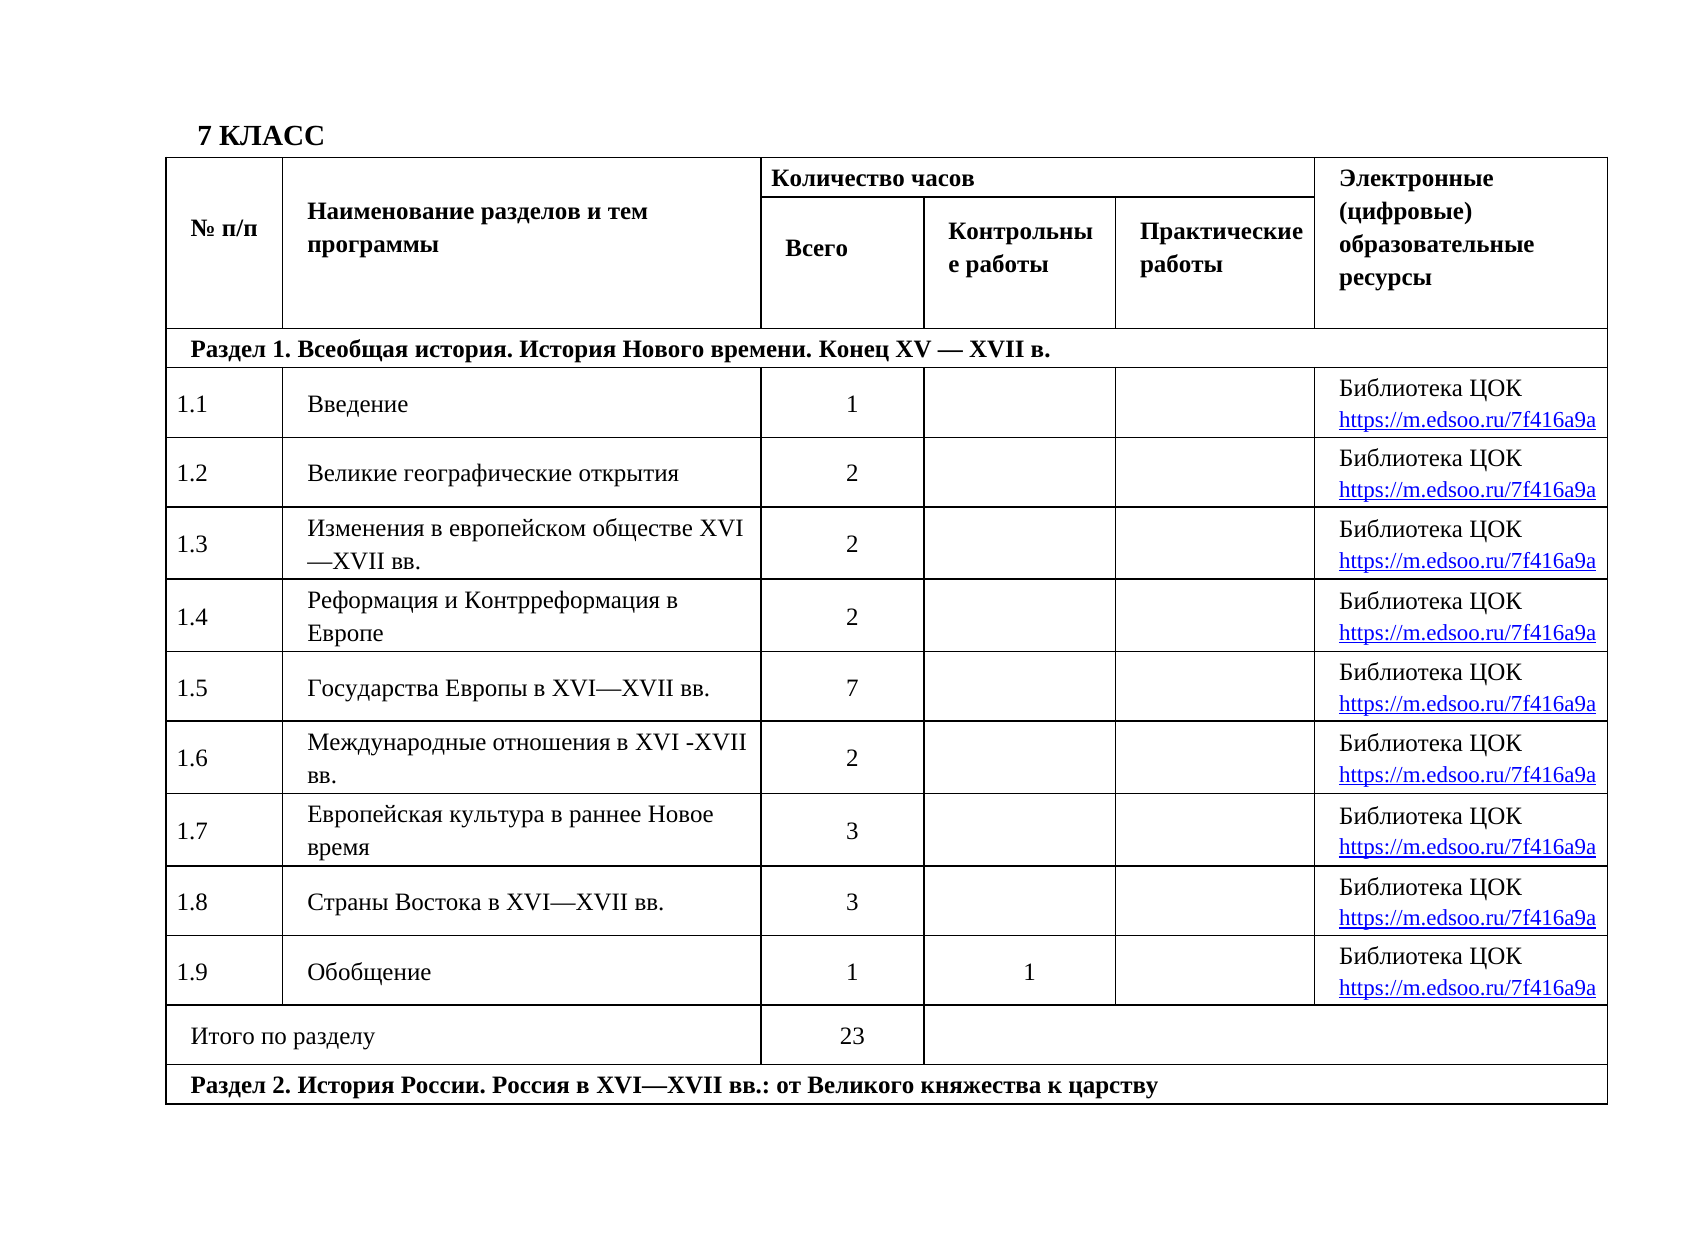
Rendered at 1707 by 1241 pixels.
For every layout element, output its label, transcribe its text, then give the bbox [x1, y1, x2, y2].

table_cell 1 [762, 936, 923, 1004]
table_cell Итого по разделу [167, 1006, 760, 1064]
table_cell 1.4 [167, 580, 282, 651]
table_cell 1 [762, 368, 923, 436]
table_cell Библиотека ЦОК https://m.edsoo.ru/7f416a9a [1315, 794, 1607, 865]
table_cell 1.5 [167, 652, 282, 720]
table_cell [1116, 438, 1314, 506]
table_cell 2 [762, 508, 923, 578]
table_header Электронные (цифровые) образовательные ресурсы [1315, 158, 1607, 327]
table_cell Библиотека ЦОК https://m.edsoo.ru/7f416a9a [1315, 722, 1607, 793]
text 7 КЛАСС [190, 118, 1618, 152]
table_cell 2 [762, 580, 923, 651]
table_cell Контрольные работы [925, 198, 1115, 327]
table_cell [1116, 867, 1314, 935]
table_cell [1116, 580, 1314, 651]
table_cell Библиотека ЦОК https://m.edsoo.ru/7f416a9a [1315, 580, 1607, 651]
table_cell Библиотека ЦОК https://m.edsoo.ru/7f416a9a [1315, 438, 1607, 506]
table_cell 23 [762, 1006, 923, 1064]
table_cell Раздел 2. История России. Россия в XVI—XVII вв.: от Великого княжества к царству [167, 1065, 1607, 1103]
table_cell [1116, 722, 1314, 793]
table_cell 1.7 [167, 794, 282, 865]
table_cell Европейская культура в раннее Новое время [283, 794, 760, 865]
table_cell Изменения в европейском обществе XVI—XVII вв. [283, 508, 760, 578]
table_cell [925, 438, 1115, 506]
table_cell [925, 1006, 1607, 1064]
table_cell 1.9 [167, 936, 282, 1004]
table_cell 1.6 [167, 722, 282, 793]
table_cell Библиотека ЦОК https://m.edsoo.ru/7f416a9a [1315, 867, 1607, 935]
table_cell [925, 722, 1115, 793]
table_cell [925, 652, 1115, 720]
table_cell Библиотека ЦОК https://m.edsoo.ru/7f416a9a [1315, 652, 1607, 720]
table_cell [1116, 936, 1314, 1004]
table_cell [925, 580, 1115, 651]
table_cell Библиотека ЦОК https://m.edsoo.ru/7f416a9a [1315, 508, 1607, 578]
table_cell Великие географические открытия [283, 438, 760, 506]
table_cell Практические работы [1116, 198, 1314, 327]
table_cell Введение [283, 368, 760, 436]
table_cell Всего [762, 198, 923, 327]
table_cell Библиотека ЦОК https://m.edsoo.ru/7f416a9a [1315, 368, 1607, 436]
table_cell 2 [762, 438, 923, 506]
table_cell Раздел 1. Всеобщая история. История Нового времени. Конец XV — XVII в. [167, 329, 1607, 367]
table_cell [1116, 652, 1314, 720]
table_cell 1 [925, 936, 1115, 1004]
table_cell Обобщение [283, 936, 760, 1004]
table_cell Международные отношения в XVI -XVII вв. [283, 722, 760, 793]
table_header Количество часов [762, 158, 1314, 196]
table_cell [925, 368, 1115, 436]
table_cell 1.1 [167, 368, 282, 436]
table_cell [925, 867, 1115, 935]
table_cell 1.2 [167, 438, 282, 506]
table_cell [1116, 508, 1314, 578]
table_cell Государства Европы в XVI—XVII вв. [283, 652, 760, 720]
table_cell Библиотека ЦОК https://m.edsoo.ru/7f416a9a [1315, 936, 1607, 1004]
table_header Наименование разделов и тем программы [283, 158, 760, 327]
table_cell 7 [762, 652, 923, 720]
table_cell [1116, 368, 1314, 436]
table_header № п/п [167, 158, 282, 327]
table_cell Страны Востока в XVI—XVII вв. [283, 867, 760, 935]
table_cell Реформация и Контрреформация в Европе [283, 580, 760, 651]
table_cell 1.8 [167, 867, 282, 935]
table_cell [925, 508, 1115, 578]
table_cell [925, 794, 1115, 865]
table_cell 3 [762, 794, 923, 865]
table_cell 3 [762, 867, 923, 935]
table_cell 2 [762, 722, 923, 793]
table_cell [1116, 794, 1314, 865]
table_cell 1.3 [167, 508, 282, 578]
